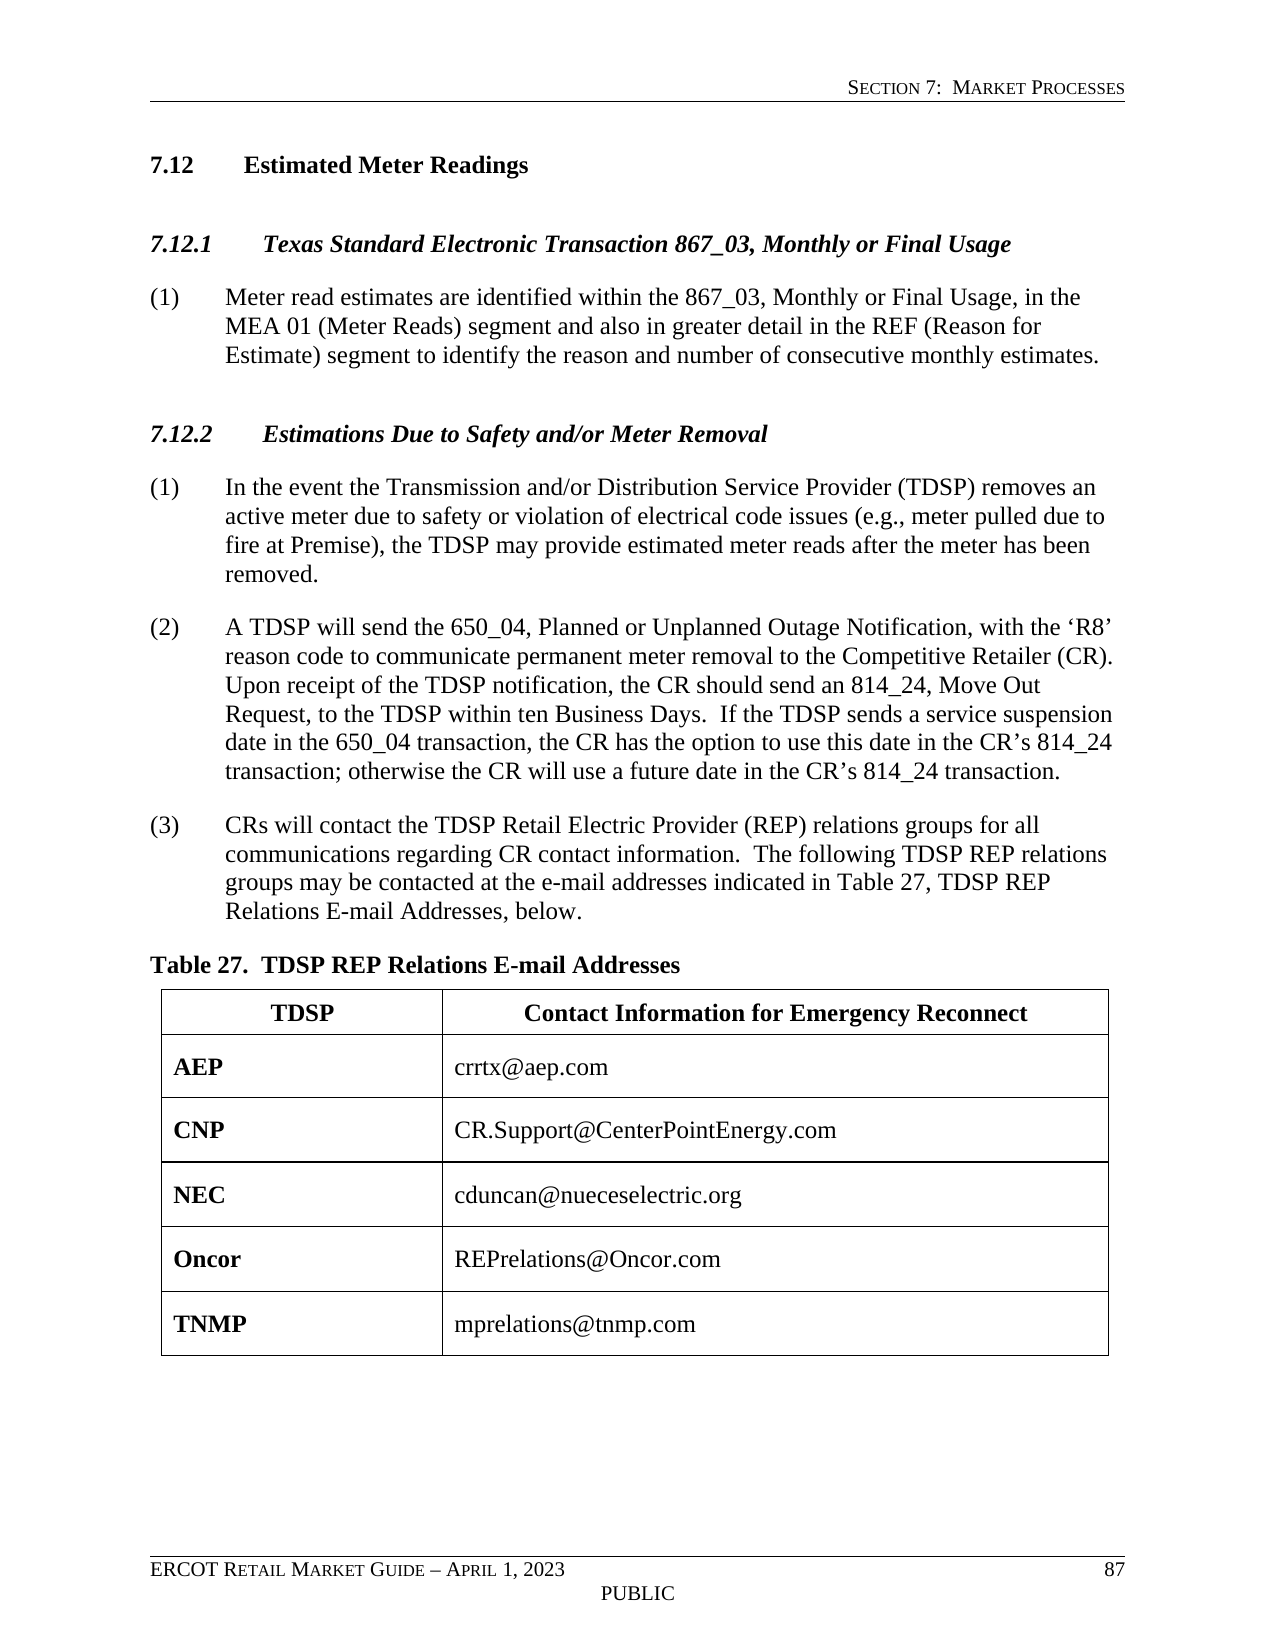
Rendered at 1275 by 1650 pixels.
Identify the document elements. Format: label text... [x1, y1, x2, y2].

table_cell CNP [162, 1098, 442, 1161]
text (1) Meter read estimates are identified within the 867_03, Monthly or Final Usage, in the MEA 01 (Meter Reads) segment and also in greater detail in the REF (Reason for Estimate) segment to identify the reason and number of consecutive monthly estimates. [150, 282, 1125, 369]
table_cell REPrelations@Oncor.com [443, 1227, 1108, 1291]
table_cell TNMP [162, 1292, 442, 1355]
text 7.12.2 Estimations Due to Safety and/or Meter Removal [150, 419, 1125, 447]
text 7.12 Estimated Meter Readings [150, 150, 1125, 179]
text (3) CRs will contact the TDSP Retail Electric Provider (REP) relations groups for all communications regarding CR contact information. The following TDSP REP relations groups may be contacted at the e-mail addresses indicated in Table 27, TDSP REP Relations E-mail Addresses, below. [150, 810, 1125, 925]
table_header Contact Information for Emergency Reconnect [443, 990, 1108, 1034]
table_cell CR.Support@CenterPointEnergy.com [443, 1098, 1108, 1161]
text Table 27. TDSP REP Relations E-mail Addresses [150, 950, 1125, 979]
text 7.12.1 Texas Standard Electronic Transaction 867_03, Monthly or Final Usage [150, 229, 1125, 257]
text (2) A TDSP will send the 650_04, Planned or Unplanned Outage Notification, with the ‘R8’ reason code to communicate permanent meter removal to the Competitive Retailer (CR). Upon receipt of the TDSP notification, the CR should send an 814_24, Move Out Request, to the TDSP within ten Business Days. If the TDSP sends a service suspension date in the 650_04 transaction, the CR has the option to use this date in the CR’s 814_24 transaction; otherwise the CR will use a future date in the CR’s 814_24 transaction. [150, 612, 1125, 785]
table_cell cduncan@nueceselectric.org [443, 1163, 1108, 1226]
table_cell AEP [162, 1035, 442, 1097]
table_cell Oncor [162, 1227, 442, 1291]
table_header TDSP [162, 990, 442, 1034]
table_cell mprelations@tnmp.com [443, 1292, 1108, 1355]
text (1) In the event the Transmission and/or Distribution Service Provider (TDSP) removes an active meter due to safety or violation of electrical code issues (e.g., meter pulled due to fire at Premise), the TDSP may provide estimated meter reads after the meter has been removed. [150, 472, 1125, 587]
table_cell NEC [162, 1163, 442, 1226]
table_cell crrtx@aep.com [443, 1035, 1108, 1097]
